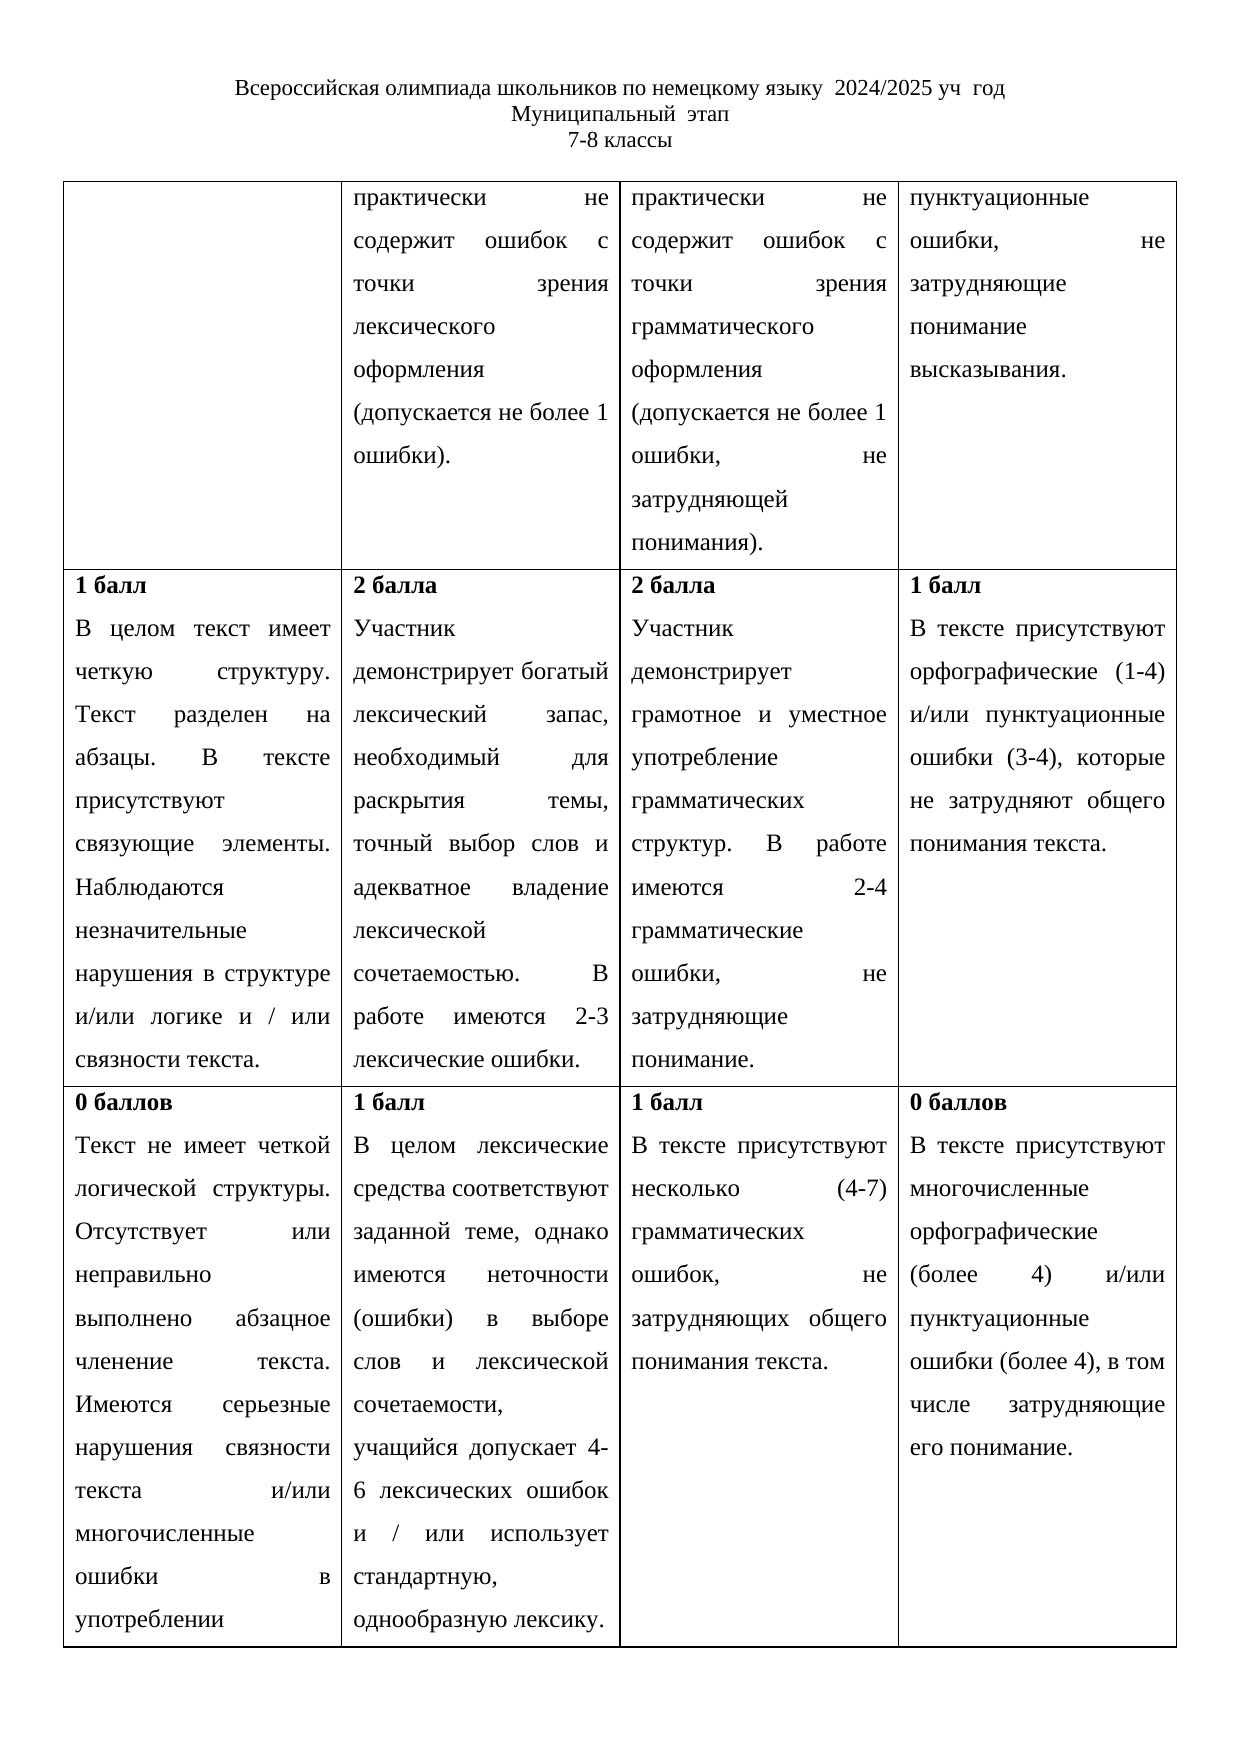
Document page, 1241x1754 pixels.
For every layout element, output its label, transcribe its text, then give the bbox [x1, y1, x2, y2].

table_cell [342, 1087, 619, 1646]
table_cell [899, 1087, 1176, 1646]
table_cell 1 балл В целом текст имеет четкую структуру. Текст разделен на абзацы. В тексте присутствуют связующие элементы. Наблюдаются незначительные нарушения в структуре и/или логике и / или связности текста. [64, 570, 341, 1086]
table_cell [64, 182, 341, 569]
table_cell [342, 182, 619, 569]
table_cell 2 балла Участник демонстрирует богатый лексический запас, необходимый для раскрытия темы, точный выбор слов и адекватное владение лексической сочетаемостью. В работе имеются 2-3 лексические ошибки. [342, 570, 619, 1086]
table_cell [621, 182, 898, 569]
table_cell 2 балла Участник демонстрирует грамотное и уместное употребление грамматических структур. В работе имеются 2-4 грамматические ошибки, не затрудняющие понимание. [621, 570, 898, 1086]
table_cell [621, 1087, 898, 1646]
table_cell 1 балл В тексте присутствуют орфографические (1-4) и/или пунктуационные ошибки (3-4), которые не затрудняют общего понимания текста. [899, 570, 1176, 1086]
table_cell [64, 1087, 341, 1646]
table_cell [899, 182, 1176, 569]
